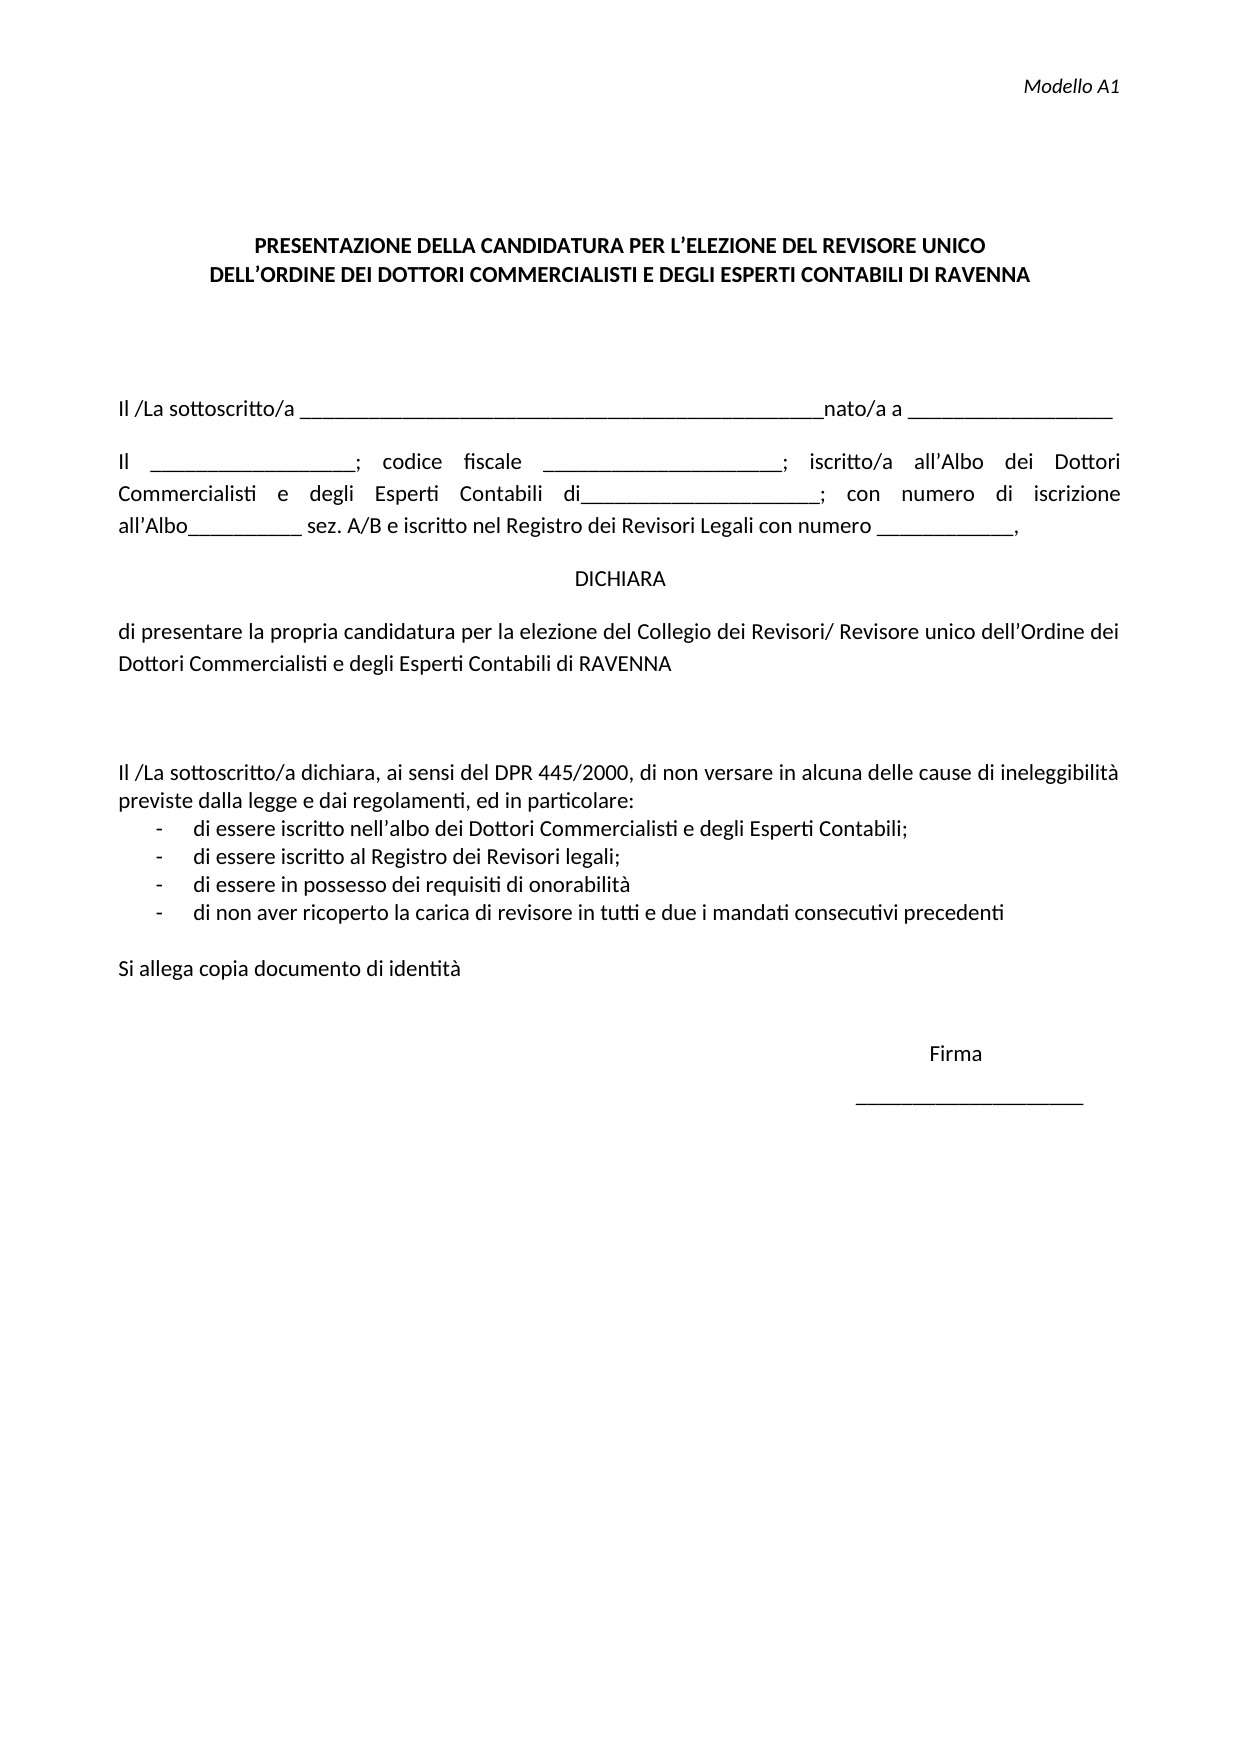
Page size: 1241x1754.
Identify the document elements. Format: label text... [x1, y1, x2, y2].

text Firma [856, 1039, 1122, 1067]
text DELL’ORDINE DEI DOTTORI COMMERCIALISTI E DEGLI ESPERTI CONTABILI DI RAVENNA [118, 260, 1122, 288]
list di non aver ricoperto la carica di revisore in tutti e due i mandati consecutivi precedenti [156, 898, 1122, 927]
text Il /La sottoscritto/a ______________________________________________nato/a a __________________ [118, 394, 1122, 422]
list di essere iscritto al Registro dei Revisori legali; [156, 842, 1122, 871]
text Si allega copia documento di identità [118, 954, 1122, 983]
text Il /La sottoscritto/a dichiara, ai sensi del DPR 445/2000, di non versare in alcuna delle cause di ineleggibilità previste dalla legge e dai regolamenti, ed in particolare: [118, 758, 1122, 814]
text ____________________ [118, 1081, 1122, 1109]
text DICHIARA [118, 564, 1122, 592]
list di essere iscritto nell’albo dei Dottori Commercialisti e degli Esperti Contabili; [156, 814, 1122, 842]
list di essere in possesso dei requisiti di onorabilità [156, 871, 1122, 898]
text di presentare la propria candidatura per la elezione del Collegio dei Revisori/ Revisore unico dell’Ordine dei Dottori Commercialisti e degli Esperti Contabili di RAVENNA [118, 617, 1122, 677]
text Il __________________; codice fiscale _____________________; iscritto/a all’Albo dei Dottori Commercialisti e degli Esperti Contabili di_____________________; con numero di iscrizione all’Albo__________ sez. A/B e iscritto nel Registro dei Revisori Legali con numero ____________, [118, 447, 1122, 539]
text PRESENTAZIONE DELLA CANDIDATURA PER L’ELEZIONE DEL REVISORE UNICO [118, 232, 1122, 260]
